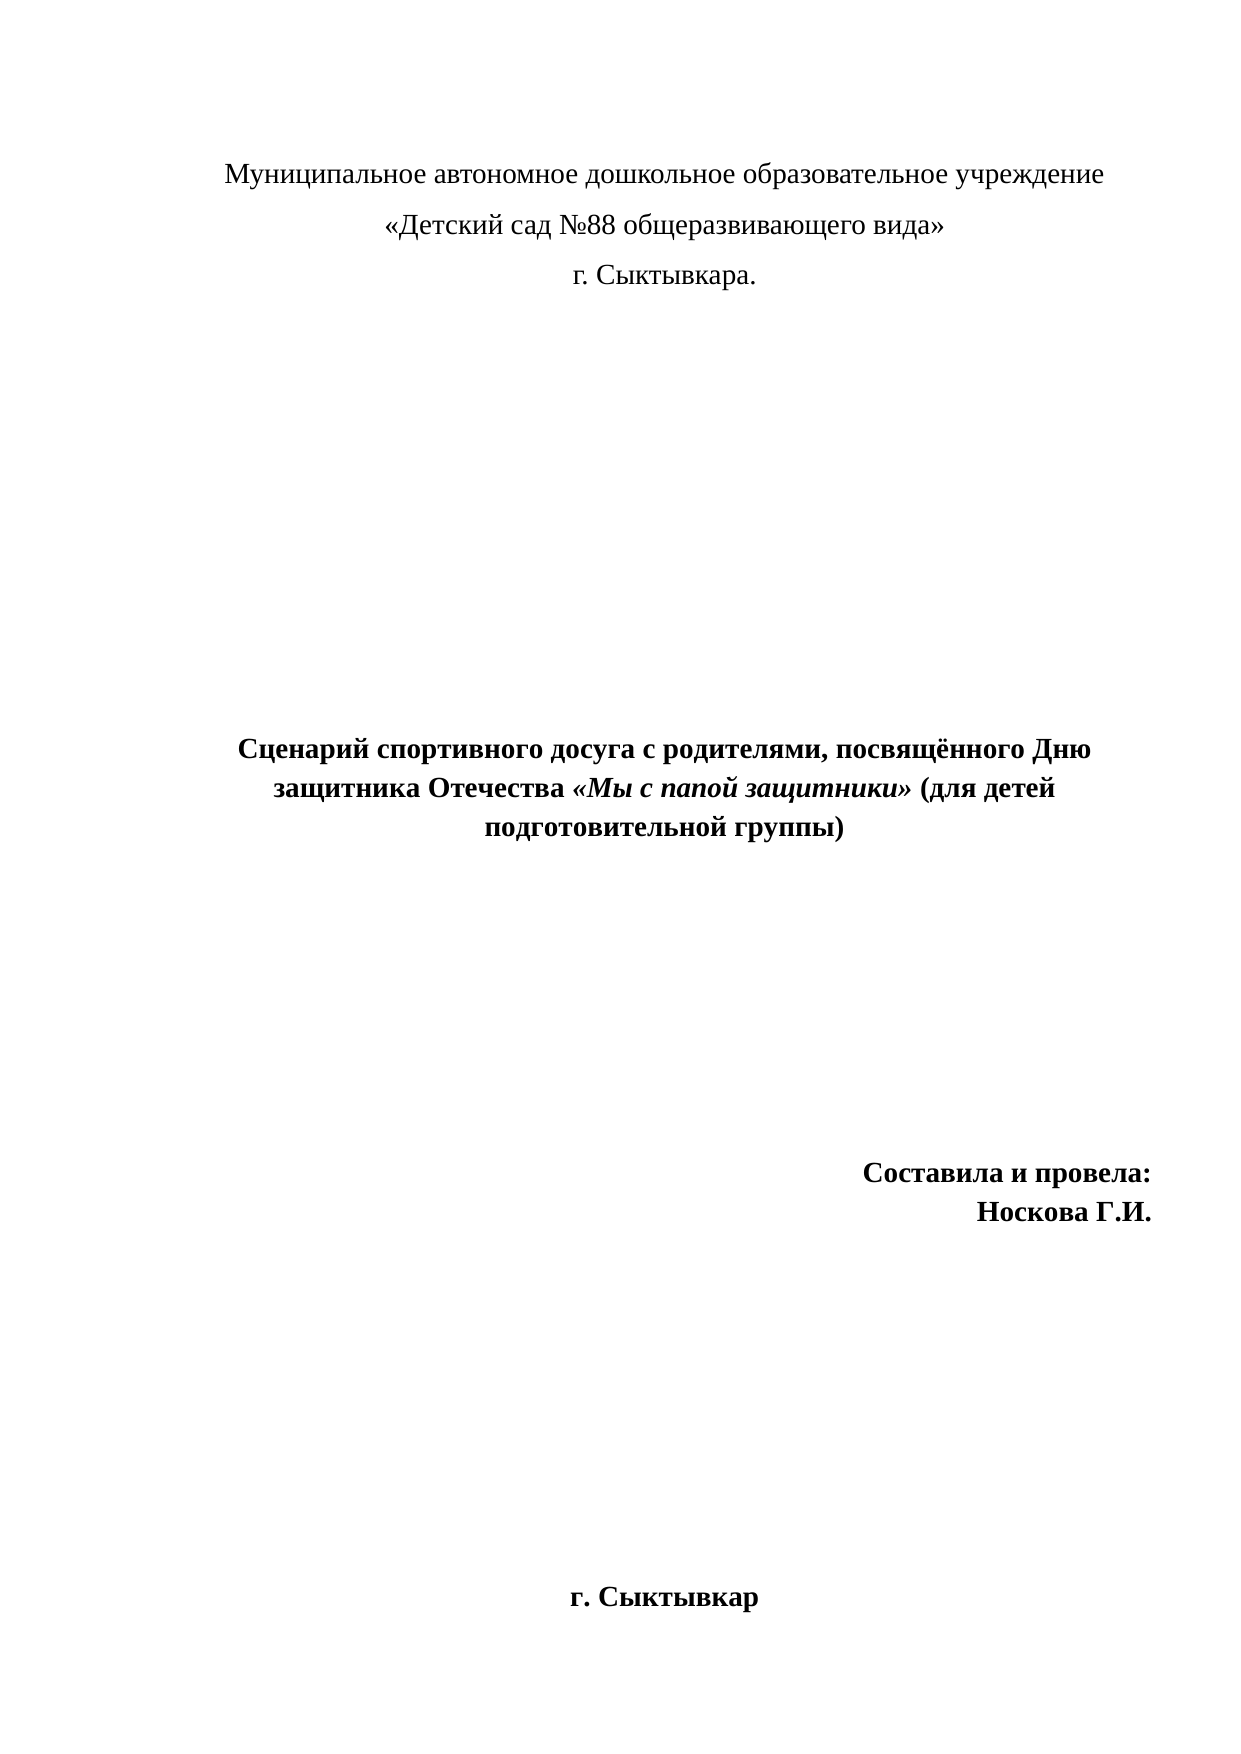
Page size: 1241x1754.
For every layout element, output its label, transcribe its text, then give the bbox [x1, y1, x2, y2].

text г. Сыктывкар [177, 1579, 1152, 1613]
text Муниципальное автономное дошкольное образовательное учреждение «Детский сад №88 общеразвивающего вида» [177, 157, 1152, 241]
text Носкова Г.И. [177, 1194, 1152, 1228]
text Сценарий спортивного досуга с родителями, посвящённого Дню защитника Отечества «Мы с папой защитники» (для детей подготовительной группы) [177, 732, 1152, 842]
text Составила и провела: [177, 1156, 1152, 1189]
text г. Сыктывкара. [177, 257, 1152, 291]
